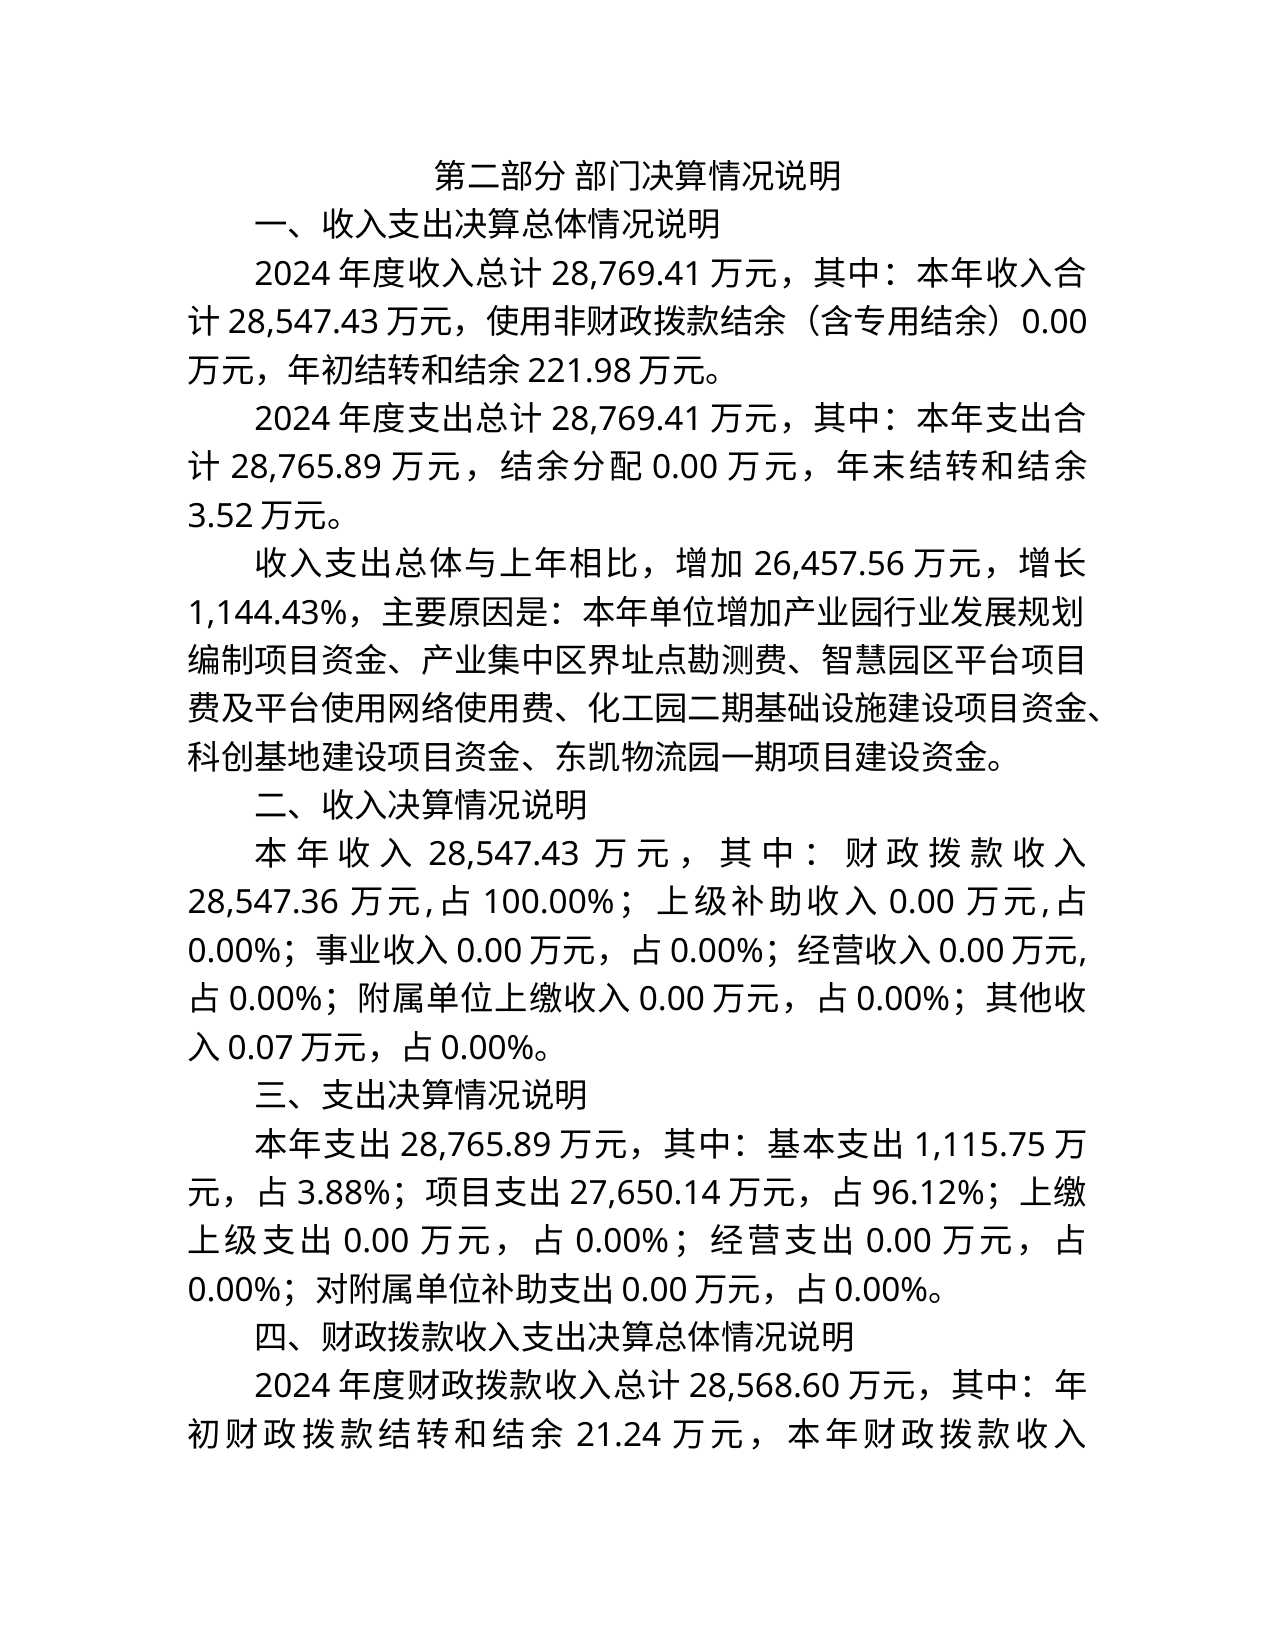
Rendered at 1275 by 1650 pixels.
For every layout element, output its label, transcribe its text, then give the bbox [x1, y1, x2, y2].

text 2024年度收入总计28,769.41万元，其中：本年收入合计28,547.43万元，使用非财政拨款结余（含专用结余）0.00万元，年初结转和结余221.98万元。 [187, 246, 1087, 392]
text 三、支出决算情况说明 [187, 1069, 1087, 1117]
text 第二部分 部门决算情况说明 [187, 150, 1087, 198]
text 本年收入28,547.43万元，其中：财政拨款收入28,547.36万元,占100.00%；上级补助收入0.00万元,占0.00%；事业收入0.00万元，占0.00%；经营收入0.00万元,占0.00%；附属单位上缴收入0.00万元，占0.00%；其他收入0.07万元，占0.00%。 [187, 827, 1087, 1069]
text 本年支出28,765.89万元，其中：基本支出1,115.75万元，占3.88%；项目支出27,650.14万元，占96.12%；上缴上级支出0.00万元，占0.00%；经营支出0.00万元，占0.00%；对附属单位补助支出0.00万元，占0.00%。 [187, 1117, 1087, 1311]
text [187, 1359, 1087, 1456]
text 2024年度支出总计28,769.41万元，其中：本年支出合计28,765.89万元，结余分配0.00万元，年末结转和结余3.52万元。 [187, 392, 1087, 537]
text 一、收入支出决算总体情况说明 [187, 198, 1087, 246]
text 四、财政拨款收入支出决算总体情况说明 [187, 1311, 1087, 1359]
text 二、收入决算情况说明 [187, 779, 1087, 827]
text 收入支出总体与上年相比，增加26,457.56万元，增长1,144.43%，主要原因是：本年单位增加产业园行业发展规划编制项目资金、产业集中区界址点勘测费、智慧园区平台项目费及平台使用网络使用费、化工园二期基础设施建设项目资金、科创基地建设项目资金、东凯物流园一期项目建设资金。 [187, 537, 1087, 779]
